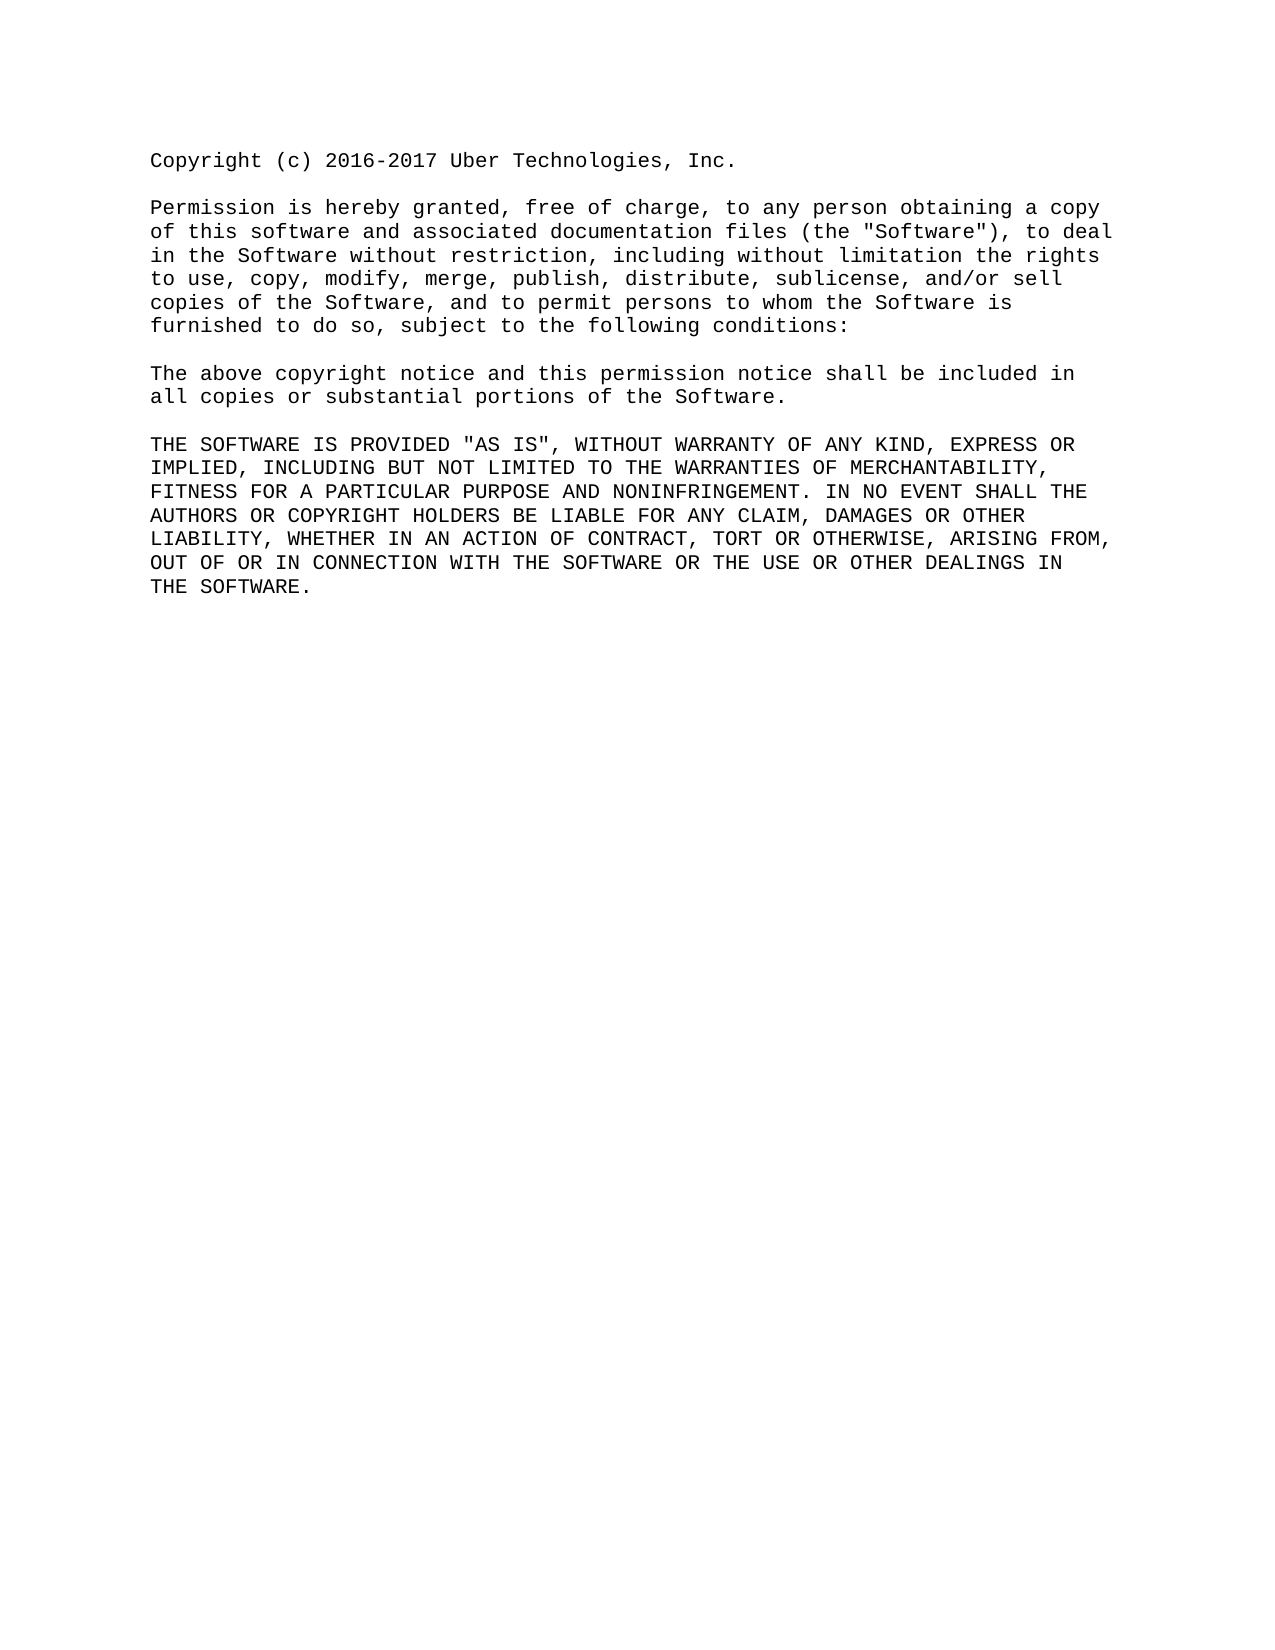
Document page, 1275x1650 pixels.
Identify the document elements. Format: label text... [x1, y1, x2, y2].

text AUTHORS OR COPYRIGHT HOLDERS BE LIABLE FOR ANY CLAIM, DAMAGES OR OTHER [150, 505, 1125, 528]
text LIABILITY, WHETHER IN AN ACTION OF CONTRACT, TORT OR OTHERWISE, ARISING FROM, [150, 528, 1125, 552]
text OUT OF OR IN CONNECTION WITH THE SOFTWARE OR THE USE OR OTHER DEALINGS IN [150, 552, 1125, 576]
text THE SOFTWARE. [150, 576, 1125, 599]
text The above copyright notice and this permission notice shall be included in [150, 363, 1125, 386]
text of this software and associated documentation files (the "Software"), to deal [150, 221, 1125, 244]
text Copyright (c) 2016-2017 Uber Technologies, Inc. [150, 150, 1125, 174]
text furnished to do so, subject to the following conditions: [150, 316, 1125, 339]
text FITNESS FOR A PARTICULAR PURPOSE AND NONINFRINGEMENT. IN NO EVENT SHALL THE [150, 481, 1125, 505]
text to use, copy, modify, merge, publish, distribute, sublicense, and/or sell [150, 268, 1125, 292]
text IMPLIED, INCLUDING BUT NOT LIMITED TO THE WARRANTIES OF MERCHANTABILITY, [150, 457, 1125, 481]
text copies of the Software, and to permit persons to whom the Software is [150, 292, 1125, 316]
text all copies or substantial portions of the Software. [150, 386, 1125, 410]
text THE SOFTWARE IS PROVIDED "AS IS", WITHOUT WARRANTY OF ANY KIND, EXPRESS OR [150, 434, 1125, 457]
text Permission is hereby granted, free of charge, to any person obtaining a copy [150, 197, 1125, 221]
text in the Software without restriction, including without limitation the rights [150, 244, 1125, 268]
